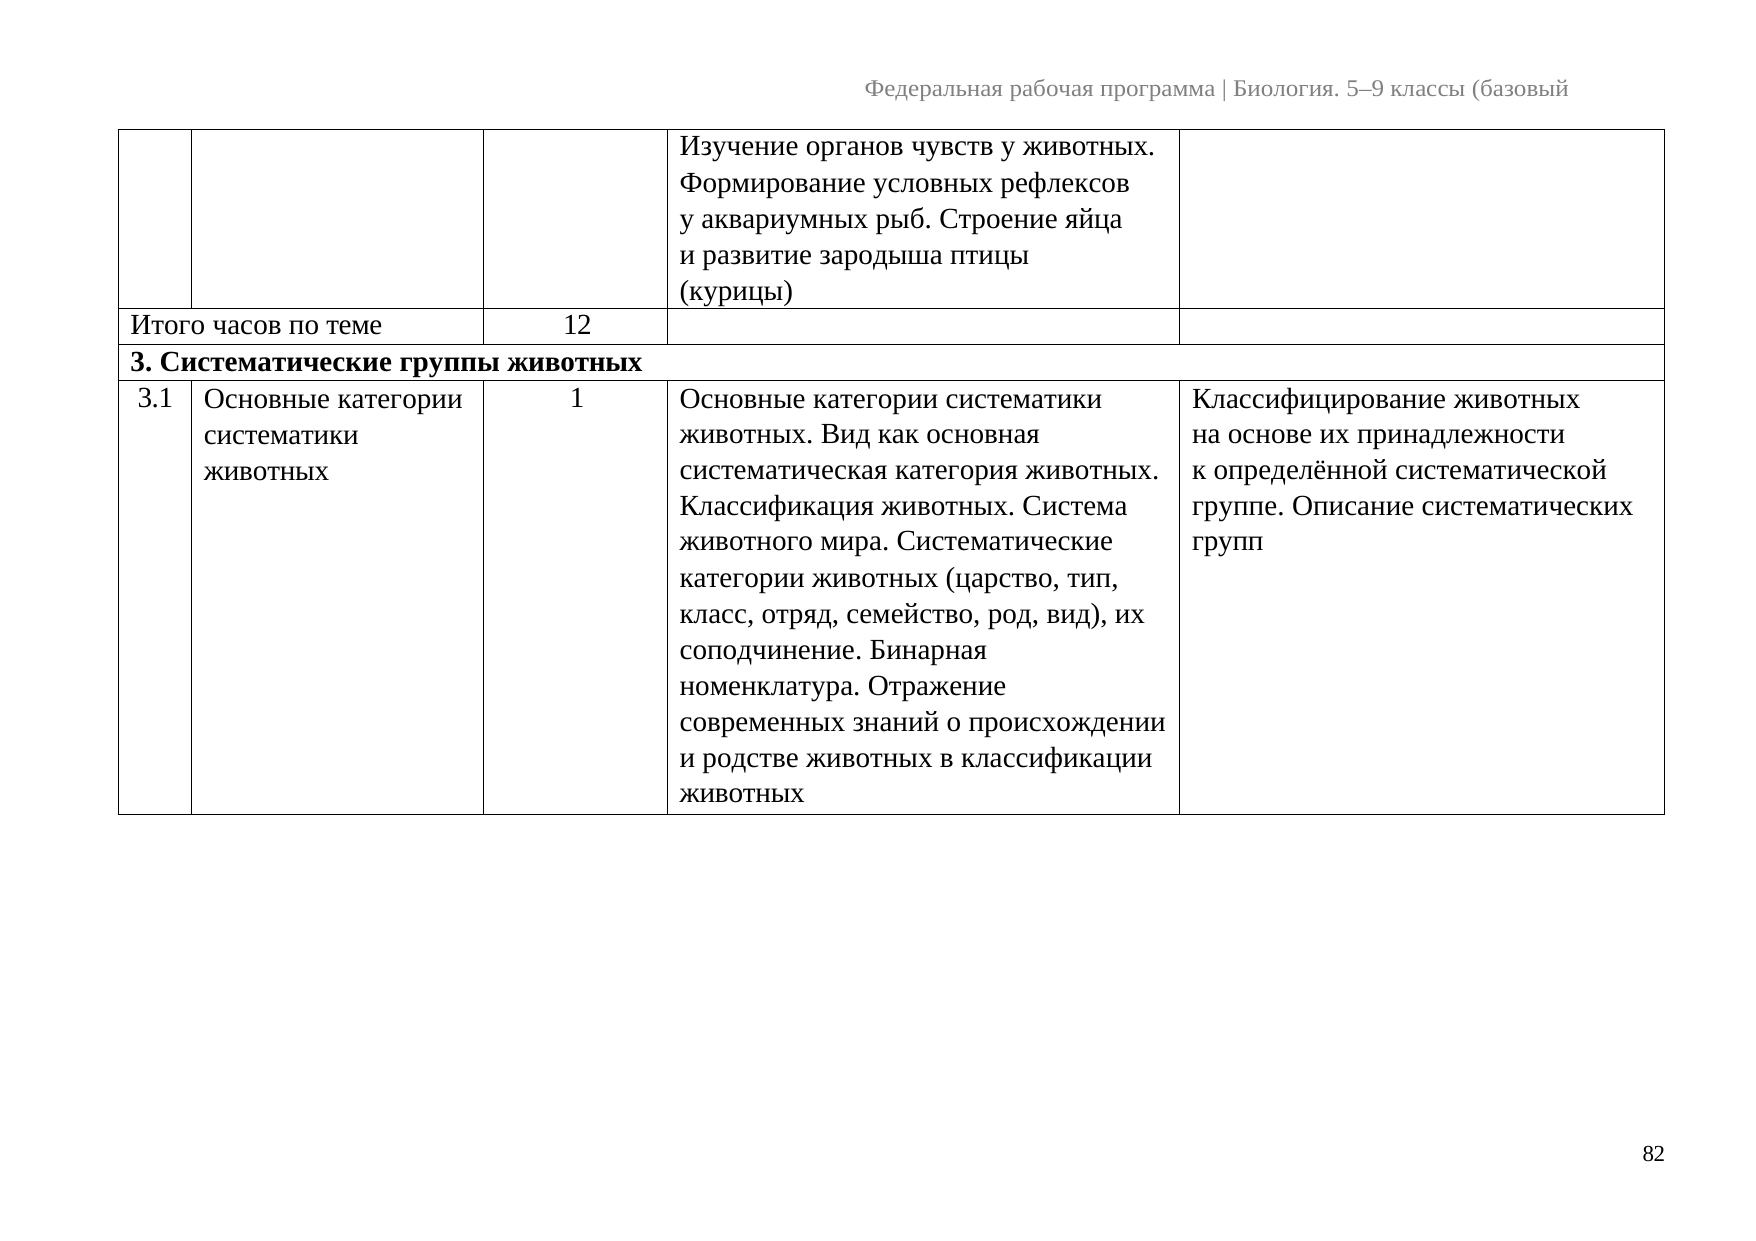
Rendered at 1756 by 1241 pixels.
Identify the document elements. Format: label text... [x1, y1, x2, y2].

table_header [1180, 130, 1664, 308]
table_cell 1 [484, 381, 667, 814]
table_cell 12 [484, 309, 667, 343]
table_cell 3. Систематические группы животных [119, 345, 1664, 380]
table_cell Итого часов по теме [119, 309, 483, 343]
table_header Изучение органов чувств у животных. Формирование условных рефлексов у аквариумных рыб. Строение яйца и развитие зародыша птицы (курицы) [668, 130, 1179, 308]
table_cell [668, 309, 1179, 343]
table_cell [1180, 309, 1664, 343]
table_cell 3.1 [119, 381, 191, 814]
table_header [119, 130, 191, 308]
table_header [484, 130, 667, 308]
table_cell Основные категории систематики животных. Вид как основная систематическая категория животных. Классификация животных. Система животного мира. Систематические категории животных (царство, тип, класс, отряд, семейство, род, вид), их соподчинение. Бинарная номенклатура. Отражение современных знаний о происхождении и родстве животных в классификации животных [668, 381, 1179, 814]
table_cell Основные категории систематики животных [192, 381, 483, 814]
table_header [192, 130, 483, 308]
table_cell Классифицирование животных на основе их принадлежности к определённой систематической группе. Описание систематических групп [1180, 381, 1664, 814]
